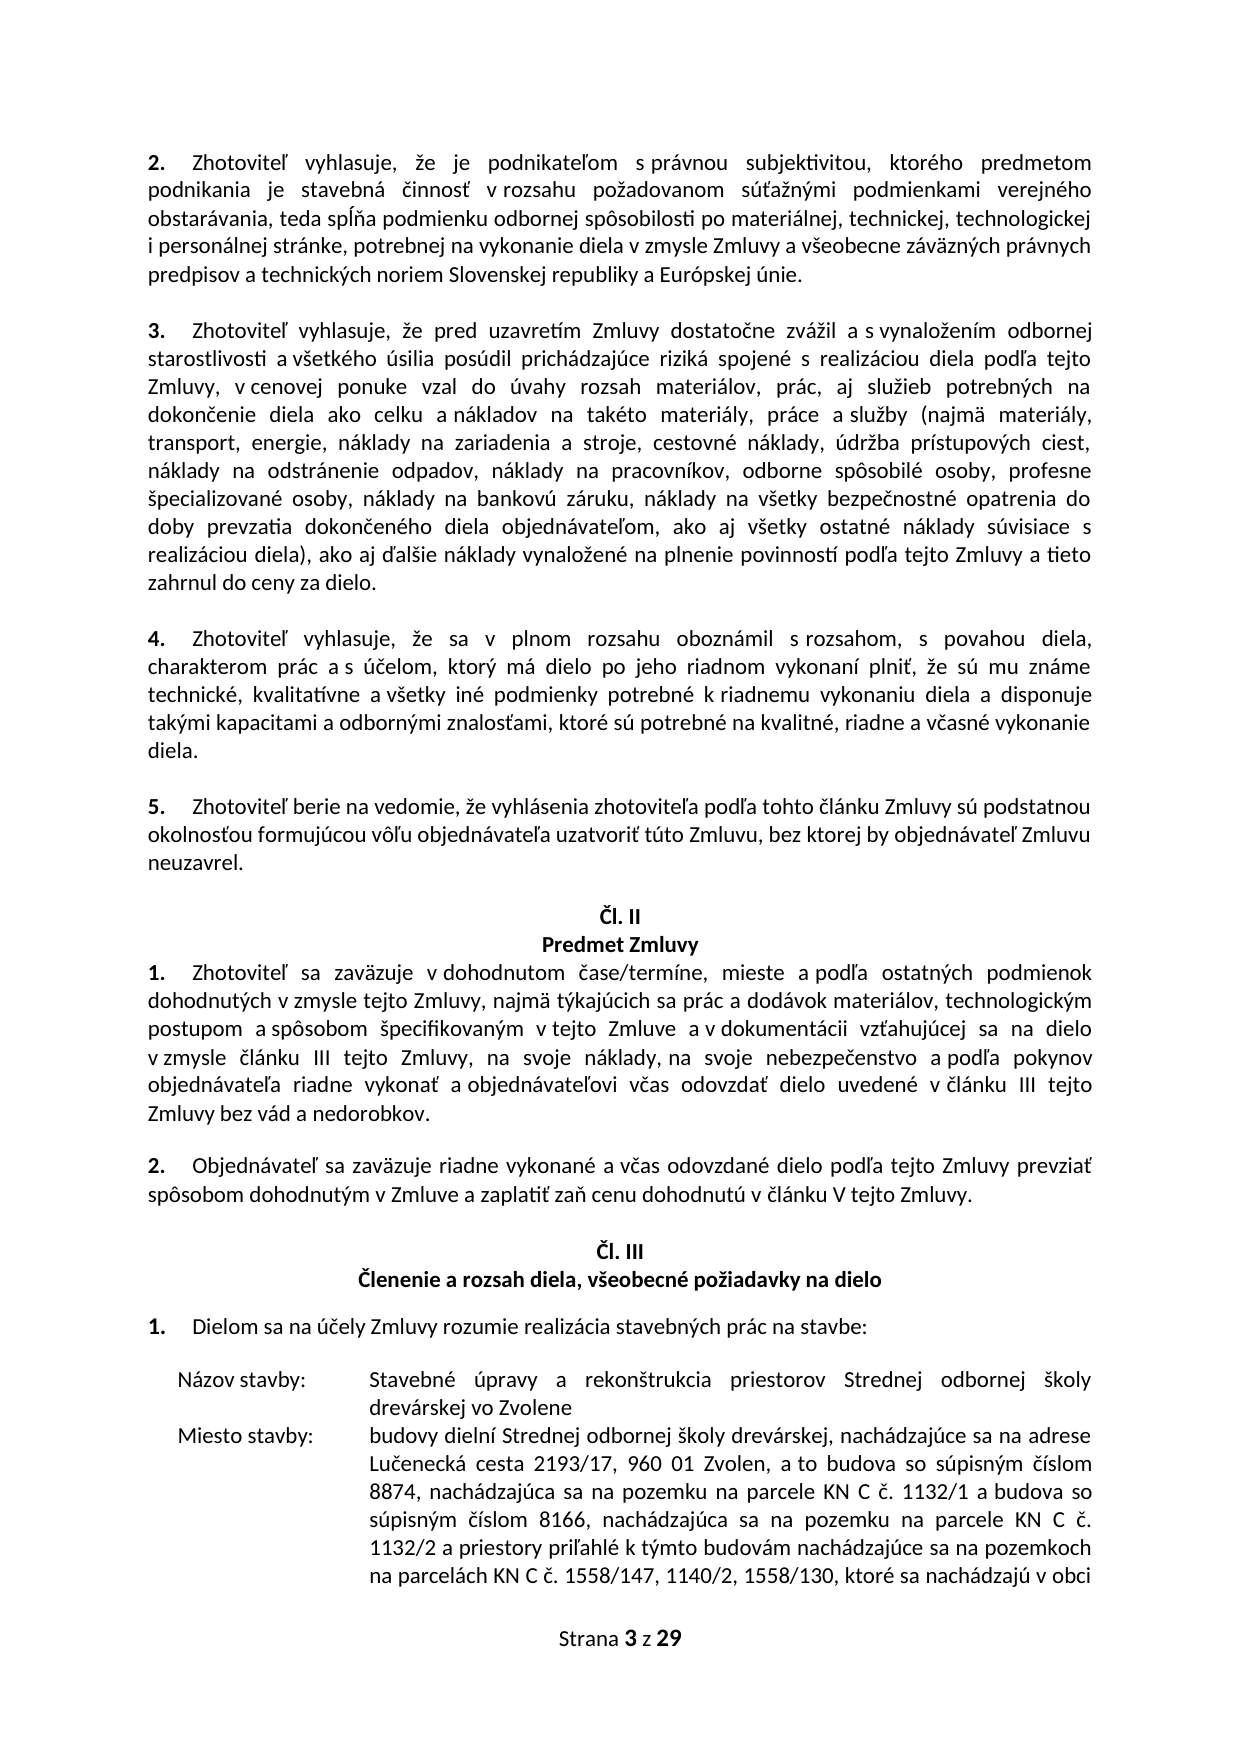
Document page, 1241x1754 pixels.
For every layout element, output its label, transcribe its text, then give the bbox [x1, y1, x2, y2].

list Zhotoviteľ vyhlasuje, že je podnikateľom s právnou subjektivitou, ktorého predmetom podnikania je stavebná činnosť v rozsahu požadovanom súťažnými podmienkami verejného obstarávania, teda spĺňa podmienku odbornej spôsobilosti po materiálnej, technickej, technologickej i personálnej stránke, potrebnej na vykonanie diela v zmysle Zmluvy a všeobecne záväzných právnych predpisov a technických noriem Slovenskej republiky a Európskej únie. [148, 148, 1093, 288]
text Členenie a rozsah diela, všeobecné požiadavky na dielo [148, 1265, 1093, 1293]
list Dielom sa na účely Zmluvy rozumie realizácia stavebných prác na stavbe: [148, 1311, 1093, 1340]
text Názov stavby: Stavebné úpravy a rekonštrukcia priestorov Strednej odbornej školy drevárskej vo Zvolene [177, 1365, 1093, 1421]
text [177, 1421, 1093, 1589]
list Zhotoviteľ vyhlasuje, že sa v plnom rozsahu oboznámil s rozsahom, s povahou diela, charakterom prác a s účelom, ktorý má dielo po jeho riadnom vykonaní plniť, že sú mu známe technické, kvalitatívne a všetky iné podmienky potrebné k riadnemu vykonaniu diela a disponuje takými kapacitami a odbornými znalosťami, ktoré sú potrebné na kvalitné, riadne a včasné vykonanie diela. [148, 624, 1093, 764]
list Zhotoviteľ sa zaväzuje v dohodnutom čase/termíne, mieste a podľa ostatných podmienok dohodnutých v zmysle tejto Zmluvy, najmä týkajúcich sa prác a dodávok materiálov, technologickým postupom a spôsobom špecifikovaným v tejto Zmluve a v dokumentácii vzťahujúcej sa na dielo v zmysle článku III tejto Zmluvy, na svoje náklady, na svoje nebezpečenstvo a podľa pokynov objednávateľa riadne vykonať a objednávateľovi včas odovzdať dielo uvedené v článku III tejto Zmluvy bez vád a nedorobkov. [148, 958, 1093, 1127]
text Čl. II [148, 902, 1093, 931]
text Čl. III [148, 1237, 1093, 1265]
list Objednávateľ sa zaväzuje riadne vykonané a včas odovzdané dielo podľa tejto Zmluvy prevziať spôsobom dohodnutým v Zmluve a zaplatiť zaň cenu dohodnutú v článku V tejto Zmluvy. [148, 1152, 1093, 1208]
text Predmet Zmluvy [148, 931, 1093, 958]
list Zhotoviteľ berie na vedomie, že vyhlásenia zhotoviteľa podľa tohto článku Zmluvy sú podstatnou okolnosťou formujúcou vôľu objednávateľa uzatvoriť túto Zmluvu, bez ktorej by objednávateľ Zmluvu neuzavrel. [148, 792, 1093, 876]
list Zhotoviteľ vyhlasuje, že pred uzavretím Zmluvy dostatočne zvážil a s vynaložením odbornej starostlivosti a všetkého úsilia posúdil prichádzajúce riziká spojené s realizáciou diela podľa tejto Zmluvy, v cenovej ponuke vzal do úvahy rozsah materiálov, prác, aj služieb potrebných na dokončenie diela ako celku a nákladov na takéto materiály, práce a služby (najmä materiály, transport, energie, náklady na zariadenia a stroje, cestovné náklady, údržba prístupových ciest, náklady na odstránenie odpadov, náklady na pracovníkov, odborne spôsobilé osoby, profesne špecializované osoby, náklady na bankovú záruku, náklady na všetky bezpečnostné opatrenia do doby prevzatia dokončeného diela objednávateľom, ako aj všetky ostatné náklady súvisiace s realizáciou diela), ako aj ďalšie náklady vynaložené na plnenie povinností podľa tejto Zmluvy a tieto zahrnul do ceny za dielo. [148, 316, 1093, 596]
